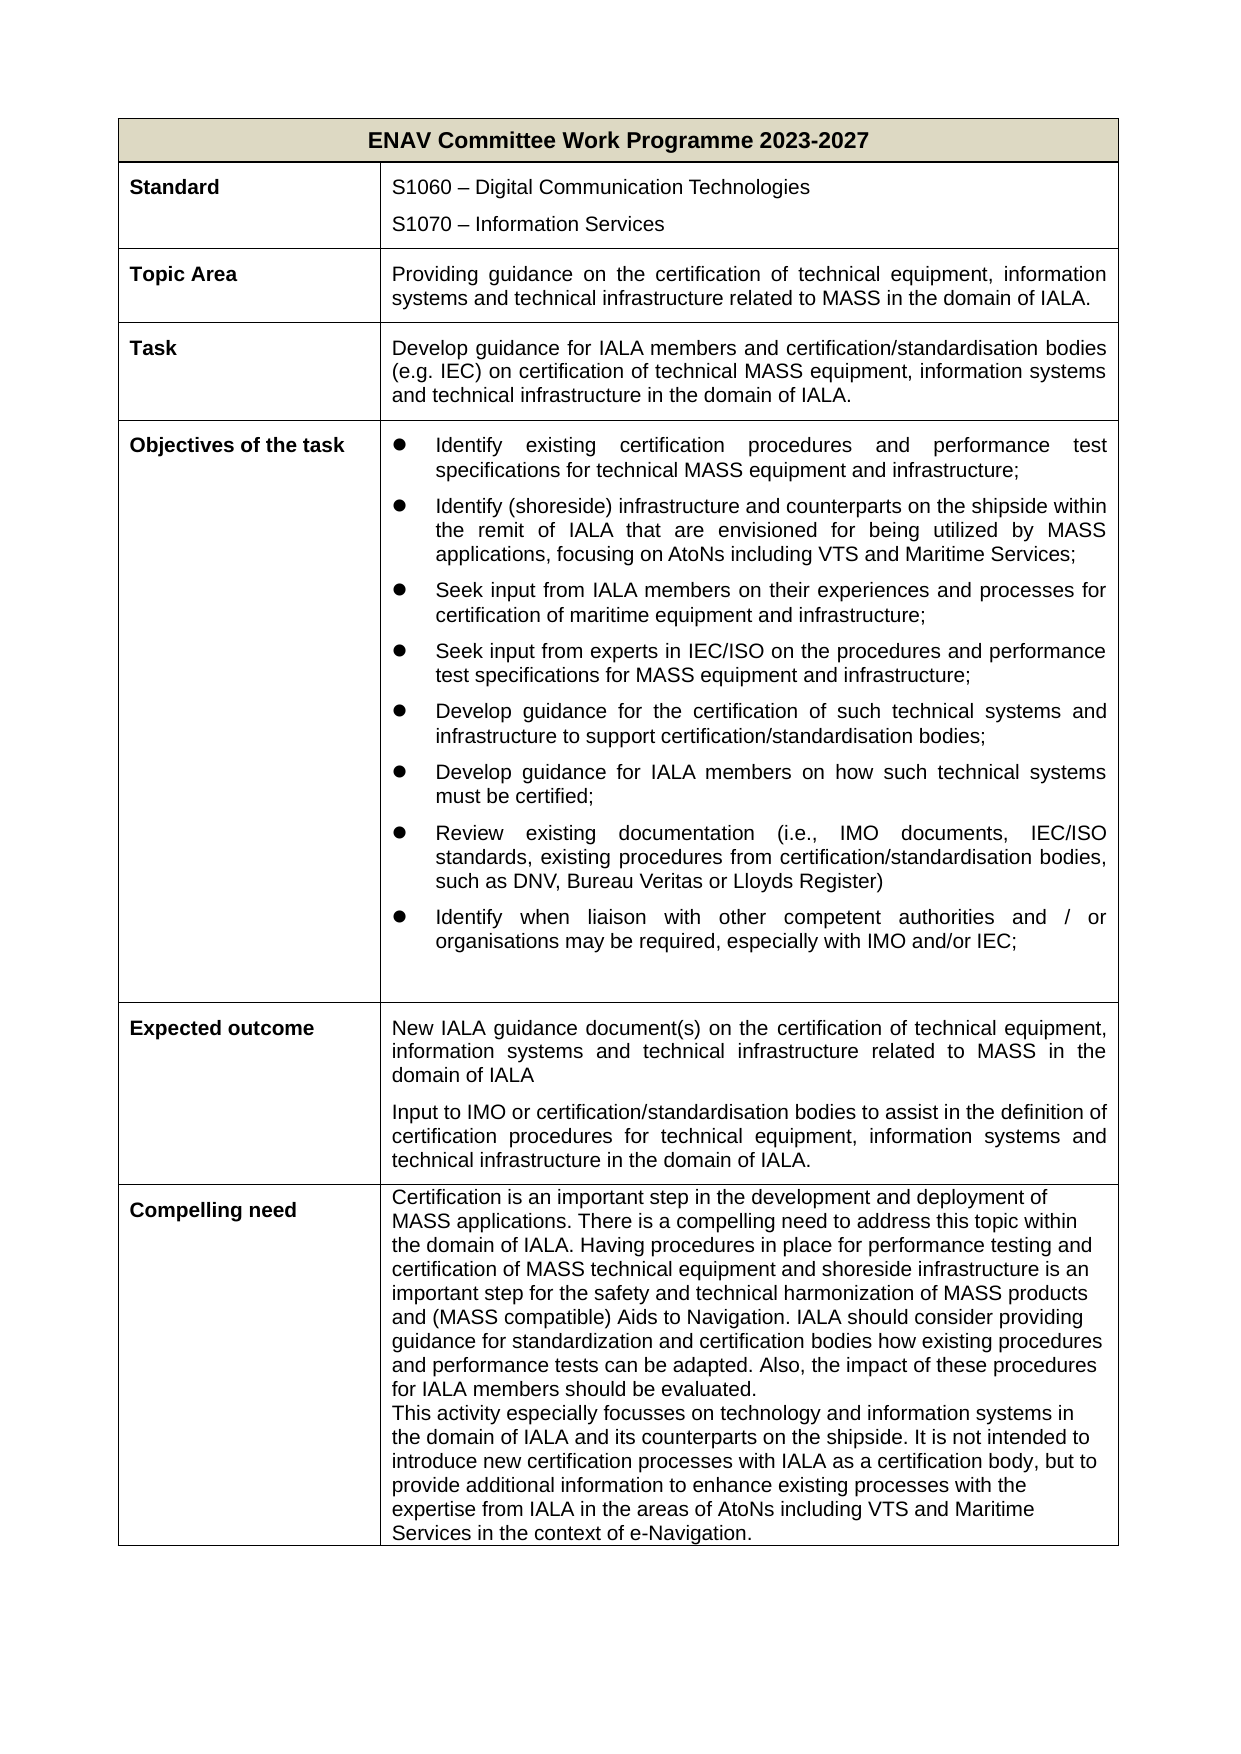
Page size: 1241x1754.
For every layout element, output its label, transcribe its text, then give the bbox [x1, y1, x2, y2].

table_cell Expected outcome [119, 1003, 380, 1184]
table_cell Certification is an important step in the development and deployment of MASS applications. There is a compelling need to address this topic within the domain of IALA. Having procedures in place for performance testing and certification of MASS technical equipment and shoreside infrastructure is an important step for the safety and technical harmonization of MASS products and (MASS compatible) Aids to Navigation. IALA should consider providing guidance for standardization and certification bodies how existing procedures and performance tests can be adapted. Also, the impact of these procedures for IALA members should be evaluated. This activity especially focusses on technology and information systems in the domain of IALA and its counterparts on the shipside. It is not intended to introduce new certification processes with IALA as a certification body, but to provide additional information to enhance existing processes with the expertise from IALA in the areas of AtoNs including VTS and Maritime Services in the context of e-Navigation. [381, 1185, 1118, 1544]
table_cell Compelling need [119, 1185, 380, 1544]
table_cell Objectives of the task [119, 421, 380, 1002]
table_cell Identify existing certification procedures and performance test specifications for technical MASS equipment and infrastructure; Identify (shoreside) infrastructure and counterparts on the shipside within the remit of IALA that are envisioned for being utilized by MASS applications, focusing on AtoNs including VTS and Maritime Services; Seek input from IALA members on their experiences and processes for certification of maritime equipment and infrastructure; Seek input from experts in IEC/ISO on the procedures and performance test specifications for MASS equipment and infrastructure; Develop guidance for the certification of such technical systems and infrastructure to support certification/standardisation bodies; Develop guidance for IALA members on how such technical systems must be certified; Review existing documentation (i.e., IMO documents, IEC/ISO standards, existing procedures from certification/standardisation bodies, such as DNV, Bureau Veritas or Lloyds Register) Identify when liaison with other competent authorities and / or organisations may be required, especially with IMO and/or IEC; [381, 421, 1118, 1002]
table_cell S1060 – Digital Communication Technologies S1070 – Information Services [381, 163, 1118, 248]
table_cell Providing guidance on the certification of technical equipment, information systems and technical infrastructure related to MASS in the domain of IALA. [381, 249, 1118, 322]
table_cell Standard [119, 163, 380, 248]
table_cell Develop guidance for IALA members and certification/standardisation bodies (e.g. IEC) on certification of technical MASS equipment, information systems and technical infrastructure in the domain of IALA. [381, 323, 1118, 420]
table_header ENAV Committee Work Programme 2023-2027 [119, 119, 1118, 161]
table_cell New IALA guidance document(s) on the certification of technical equipment, information systems and technical infrastructure related to MASS in the domain of IALA Input to IMO or certification/standardisation bodies to assist in the definition of certification procedures for technical equipment, information systems and technical infrastructure in the domain of IALA. [381, 1003, 1118, 1184]
table_cell Topic Area [119, 249, 380, 322]
table_cell Task [119, 323, 380, 420]
